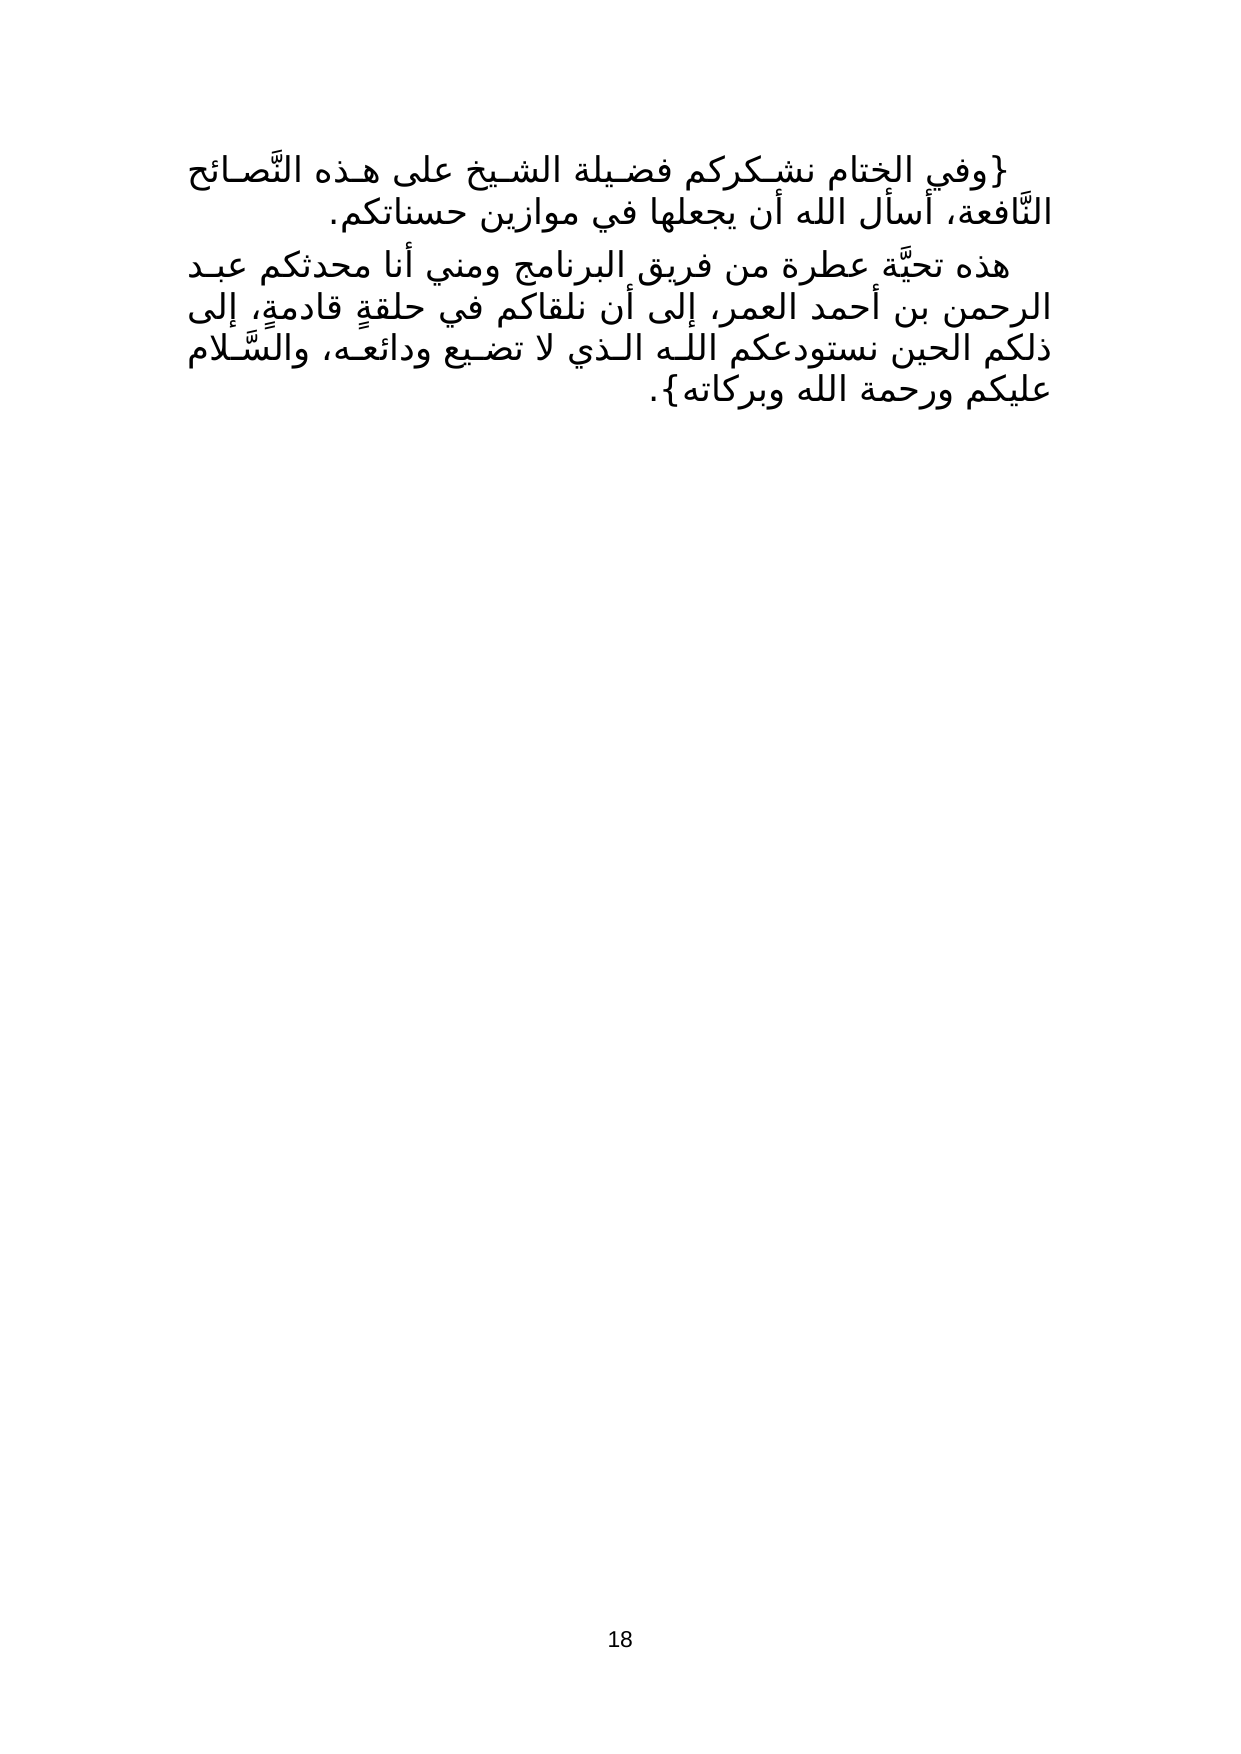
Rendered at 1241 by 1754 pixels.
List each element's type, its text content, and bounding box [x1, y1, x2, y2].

text {وفي الختام نشكركم فضيلة الشيخ على هذه النَّصائح النَّافعة، أسأل الله أن يجعلها في موازين حسناتكم. [187, 150, 1053, 232]
text هذه تحيَّة عطرة من فريق البرنامج ومني أنا محدثكم عبد الرحمن بن أحمد العمر، إلى أن نلقاكم في حلقةٍ قادمةٍ، إلى ذلكم الحين نستودعكم الله الذي لا تضيع ودائعه، والسَّلام عليكم ورحمة الله وبركاته}. [187, 245, 1053, 410]
